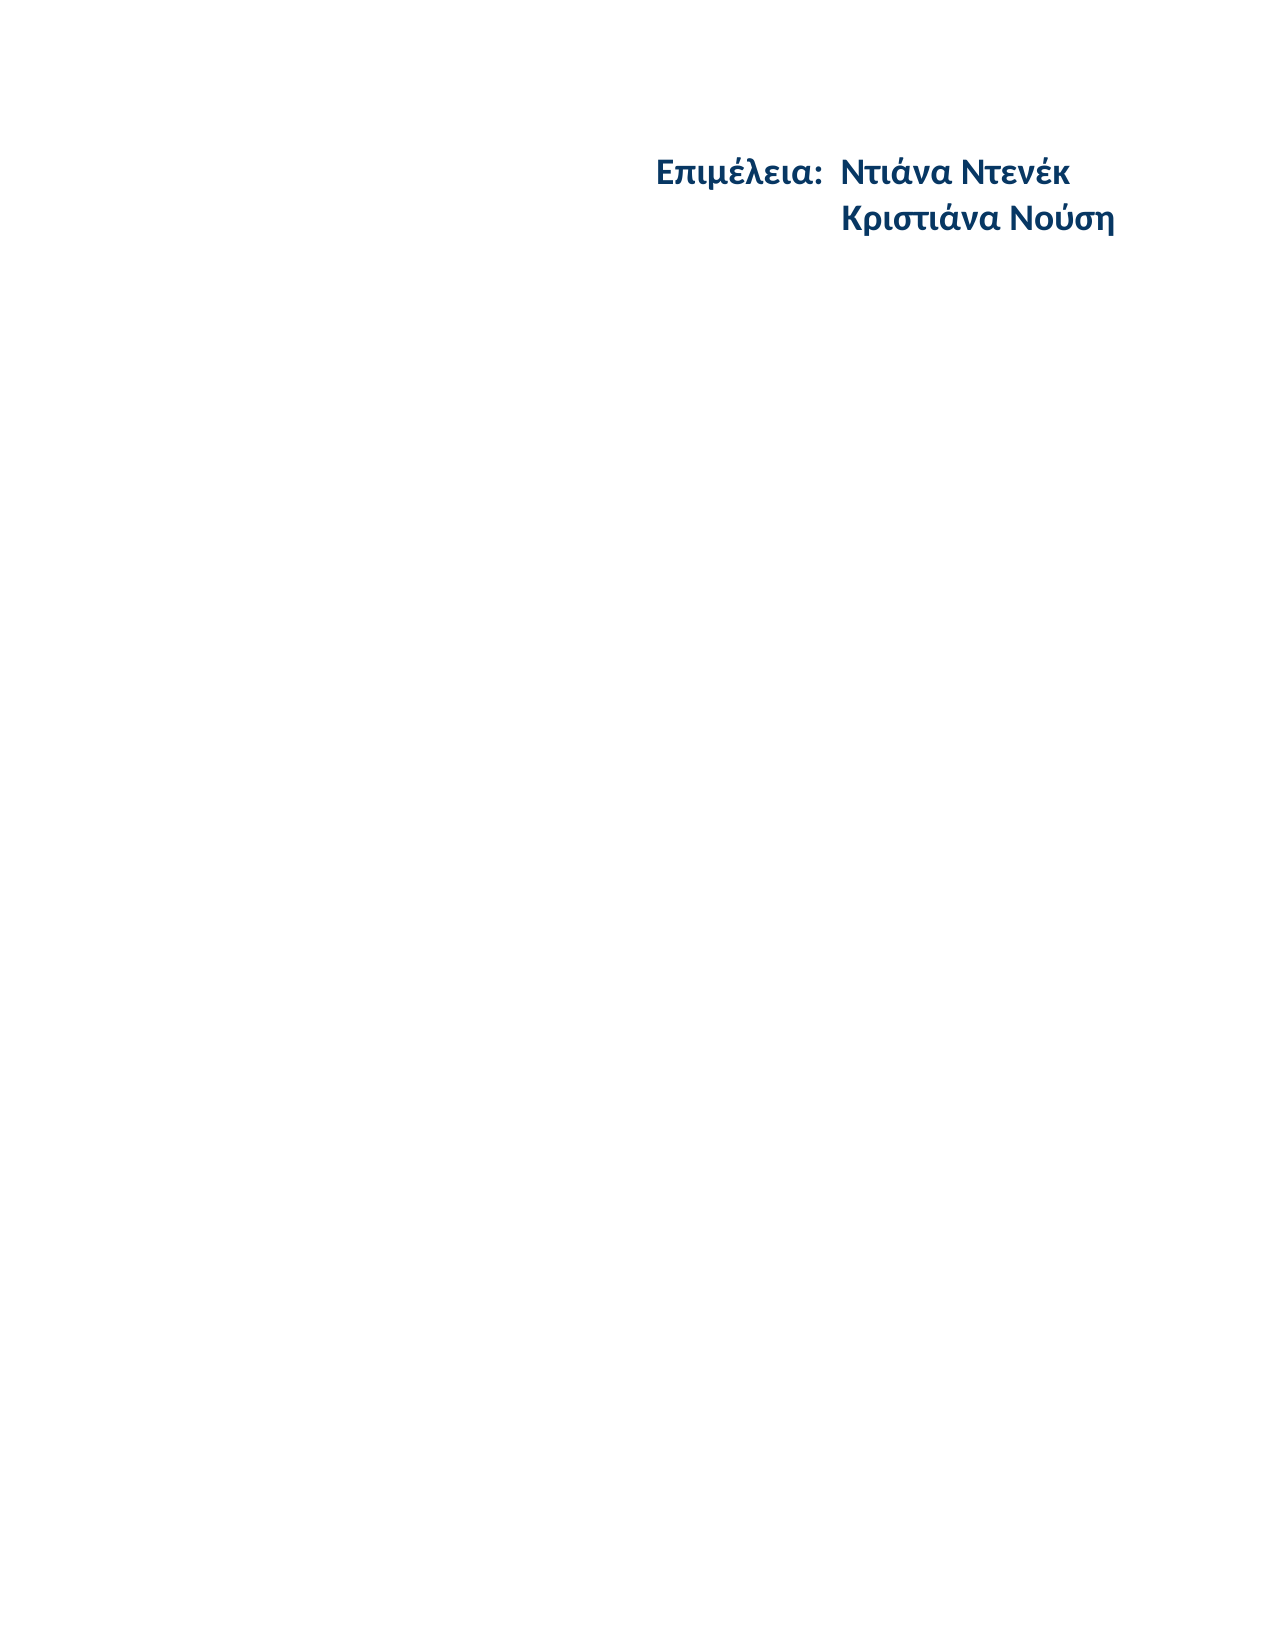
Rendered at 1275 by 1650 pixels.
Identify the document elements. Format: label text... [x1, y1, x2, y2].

text Κριστιάνα Νούση [149, 193, 1128, 239]
text Επιμέλεια: Ντιάνα Ντενέκ [149, 148, 1128, 193]
